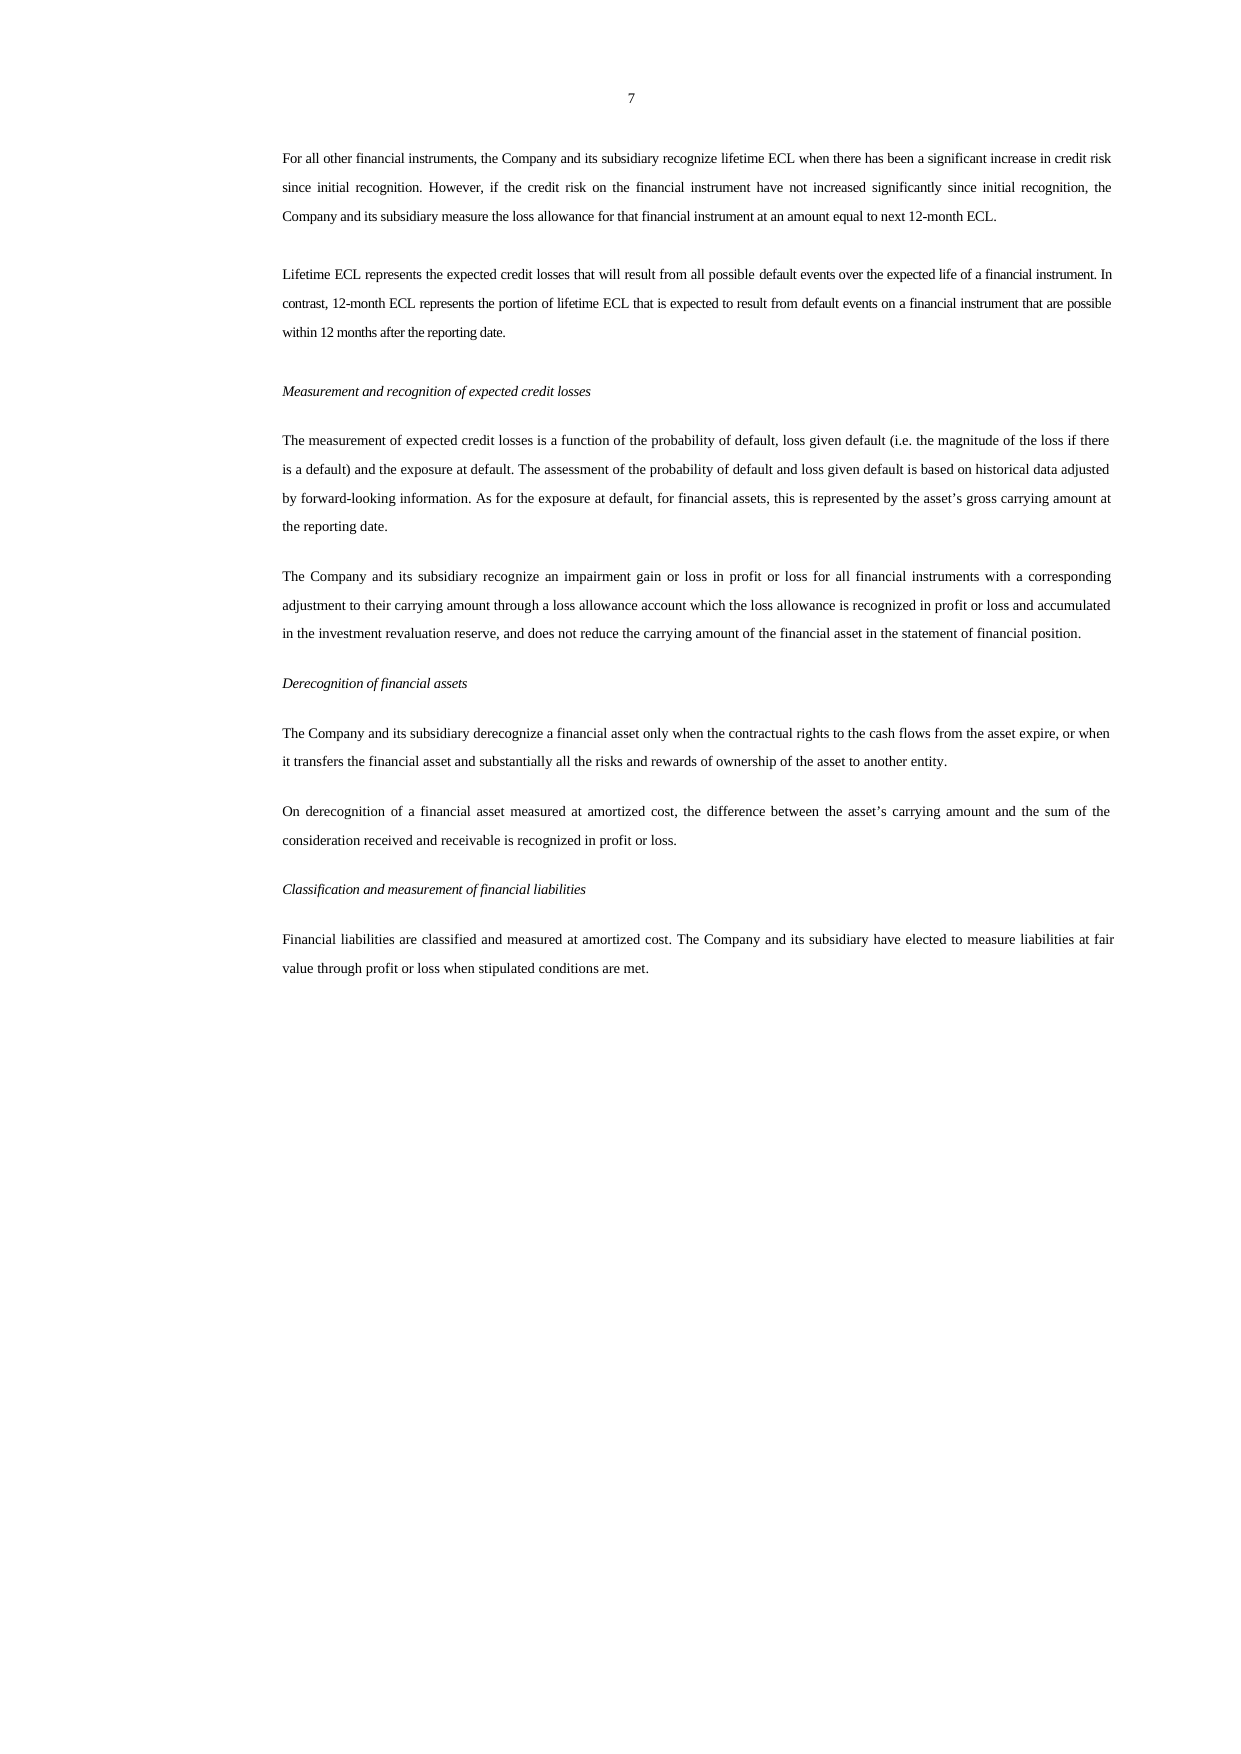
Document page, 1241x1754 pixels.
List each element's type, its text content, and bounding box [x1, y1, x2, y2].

text The Company and its subsidiary recognize an impairment gain or loss in profit or loss for all financial instruments with a corresponding adjustment to their carrying amount through a loss allowance account which the loss allowance is recognized in profit or loss and accumulated in the investment revaluation reserve, and does not reduce the carrying amount of the financial asset in the statement of financial position. [282, 568, 1112, 654]
text Financial liabilities are classified and measured at amortized cost. The Company and its subsidiary have elected to measure liabilities at fair value through profit or loss when stipulated conditions are met. [282, 931, 1115, 988]
text On derecognition of a financial asset measured at amortized cost, the difference between the asset’s carrying amount and the sum of the consideration received and receivable is recognized in profit or loss. [282, 803, 1112, 860]
text For all other financial instruments, the Company and its subsidiary recognize lifetime ECL when there has been a significant increase in credit risk since initial recognition. However, if the credit risk on the financial instrument have not increased significantly since initial recognition, the Company and its subsidiary measure the loss allowance for that financial instrument at an amount equal to next 12-month ECL. [282, 150, 1113, 236]
text Classification and measurement of financial liabilities [282, 881, 1116, 910]
text Measurement and recognition of expected credit losses [282, 382, 1116, 411]
text Lifetime ECL represents the expected credit losses that will result from all possible default events over the expected life of a financial instrument. In contrast, 12-month ECL represents the portion of lifetime ECL that is expected to result from default events on a financial instrument that are possible within 12 months after the reporting date. [282, 266, 1113, 352]
text The Company and its subsidiary derecognize a financial asset only when the contractual rights to the cash flows from the asset expire, or when it transfers the financial asset and substantially all the risks and rewards of ownership of the asset to another entity. [282, 724, 1112, 782]
text The measurement of expected credit losses is a function of the probability of default, loss given default (i.e. the magnitude of the loss if there is a default) and the exposure at default. The assessment of the probability of default and loss given default is based on historical data adjusted by forward-looking information. As for the exposure at default, for financial assets, this is represented by the asset’s gross carrying amount at the reporting date. [282, 432, 1112, 547]
text Derecognition of financial assets [282, 675, 1116, 704]
